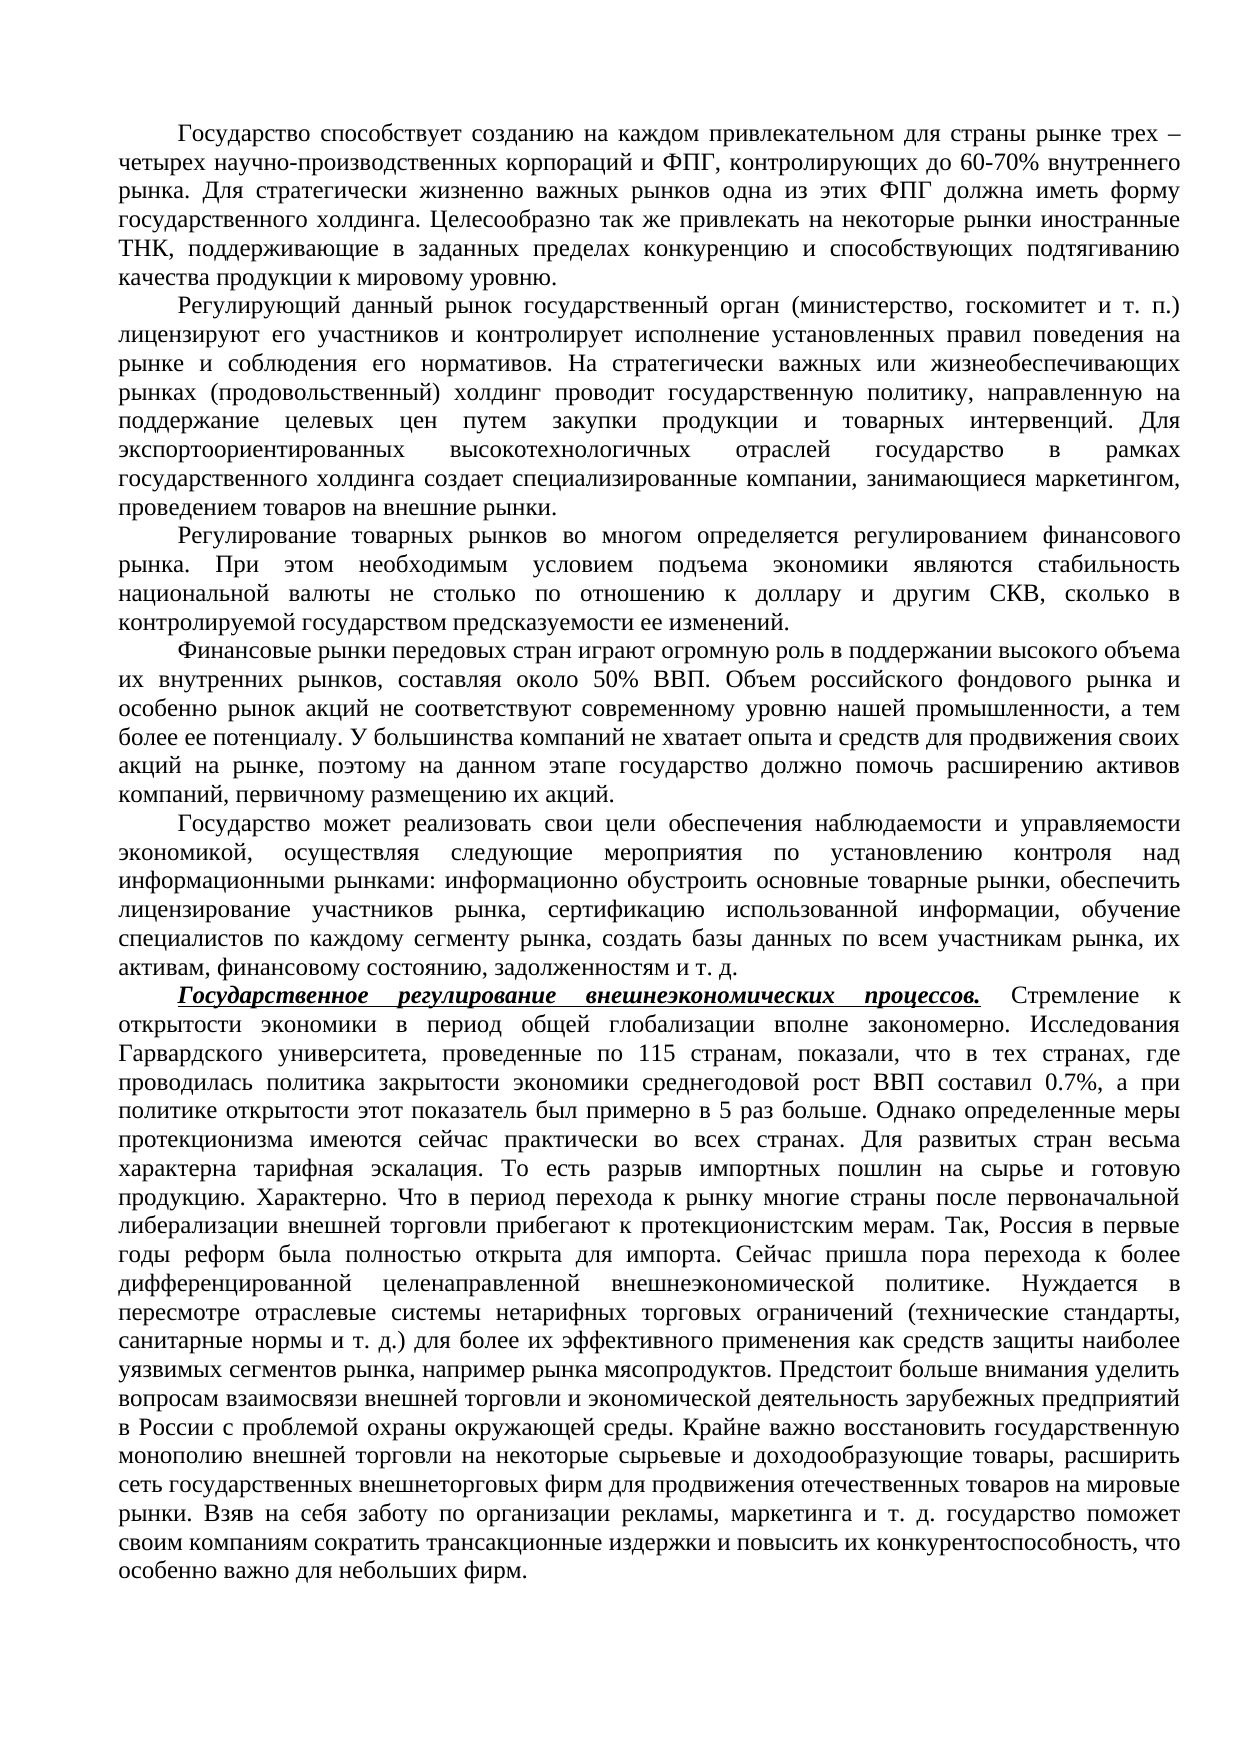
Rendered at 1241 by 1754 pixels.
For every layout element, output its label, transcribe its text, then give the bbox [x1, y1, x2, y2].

text Государство может реализовать свои цели обеспечения наблюдаемости и управляемости экономикой, осуществляя следующие мероприятия по установлению контроля над информационными рынками: информационно обустроить основные товарные рынки, обеспечить лицензирование участников рынка, сертификацию использованной информации, обучение специалистов по каждому сегменту рынка, создать базы данных по всем участникам рынка, их активам, финансовому состоянию, задолженностям и т. д. [118, 808, 1181, 981]
text Государственное регулирование внешнеэкономических процессов. Стремление к открытости экономики в период общей глобализации вполне закономерно. Исследования Гарвардского университета, проведенные по 115 странам, показали, что в тех странах, где проводилась политика закрытости экономики среднегодовой рост ВВП составил 0.7%, а при политике открытости этот показатель был примерно в 5 раз больше. Однако определенные меры протекционизма имеются сейчас практически во всех странах. Для развитых стран весьма характерна тарифная эскалация. То есть разрыв импортных пошлин на сырье и готовую продукцию. Характерно. Что в период перехода к рынку многие страны после первоначальной либерализации внешней торговли прибегают к протекционистским мерам. Так, Россия в первые годы реформ была полностью открыта для импорта. Сейчас пришла пора перехода к более дифференцированной целенаправленной внешнеэкономической политике. Нуждается в пересмотре отраслевые системы нетарифных торговых ограничений (технические стандарты, санитарные нормы и т. д.) для более их эффективного применения как средств защиты наиболее уязвимых сегментов рынка, например рынка мясопродуктов. Предстоит больше внимания уделить вопросам взаимосвязи внешней торговли и экономической деятельность зарубежных предприятий в России с проблемой охраны окружающей среды. Крайне важно восстановить государственную монополию внешней торговли на некоторые сырьевые и доходообразующие товары, расширить сеть государственных внешнеторговых фирм для продвижения отечественных товаров на мировые рынки. Взяв на себя заботу по организации рекламы, маркетинга и т. д. государство поможет своим компаниям сократить трансакционные издержки и повысить их конкурентоспособность, что особенно важно для небольших фирм. [118, 981, 1181, 1584]
text Государство способствует созданию на каждом привлекательном для страны рынке трех – четырех научно-производственных корпораций и ФПГ, контролирующих до 60-70% внутреннего рынка. Для стратегически жизненно важных рынков одна из этих ФПГ должна иметь форму государственного холдинга. Целесообразно так же привлекать на некоторые рынки иностранные ТНК, поддерживающие в заданных пределах конкуренцию и способствующих подтягиванию качества продукции к мировому уровню. [118, 118, 1181, 291]
text Финансовые рынки передовых стран играют огромную роль в поддержании высокого объема их внутренних рынков, составляя около 50% ВВП. Объем российского фондового рынка и особенно рынок акций не соответствуют современному уровню нашей промышленности, а тем более ее потенциалу. У большинства компаний не хватает опыта и средств для продвижения своих акций на рынке, поэтому на данном этапе государство должно помочь расширению активов компаний, первичному размещению их акций. [118, 636, 1181, 808]
text Регулирующий данный рынок государственный орган (министерство, госкомитет и т. п.) лицензируют его участников и контролирует исполнение установленных правил поведения на рынке и соблюдения его нормативов. На стратегически важных или жизнеобеспечивающих рынках (продовольственный) холдинг проводит государственную политику, направленную на поддержание целевых цен путем закупки продукции и товарных интервенций. Для экспортоориентированных высокотехнологичных отраслей государство в рамках государственного холдинга создает специализированные компании, занимающиеся маркетингом, проведением товаров на внешние рынки. [118, 291, 1181, 521]
text Регулирование товарных рынков во многом определяется регулированием финансового рынка. При этом необходимым условием подъема экономики являются стабильность национальной валюты не столько по отношению к доллару и другим СКВ, сколько в контролируемой государством предсказуемости ее изменений. [118, 521, 1181, 636]
